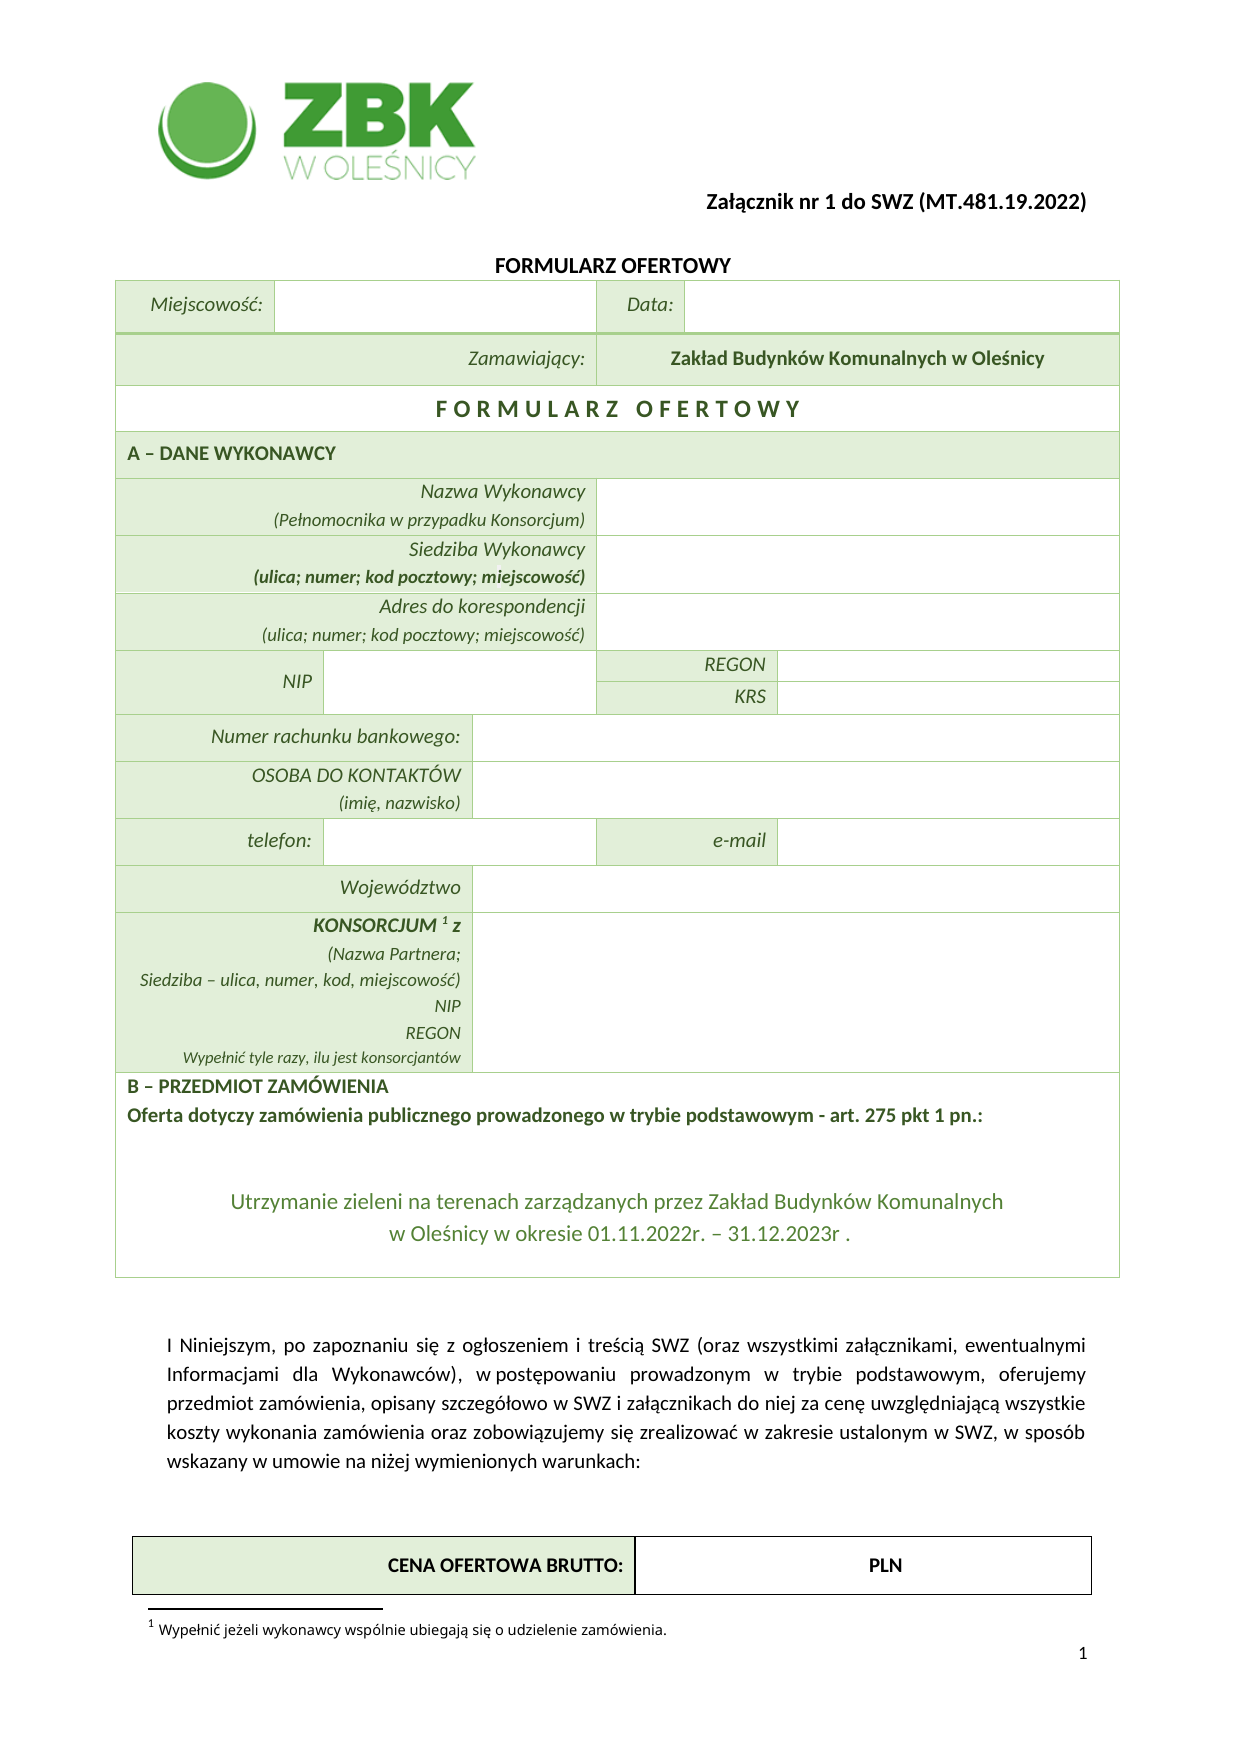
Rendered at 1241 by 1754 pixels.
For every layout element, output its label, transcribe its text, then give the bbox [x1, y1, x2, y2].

table_header [275, 281, 596, 332]
table_cell [473, 715, 1119, 761]
table_cell KONSORCJUM z (Nazwa Partnera; Siedziba – ulica, numer, kod, miejscowość) NIP REGON Wypełnić tyle razy, ilu jest konsorcjantów [116, 913, 472, 1072]
table_cell [473, 762, 1119, 818]
table_cell REGON [597, 651, 777, 681]
table_cell Zakład Budynków Komunalnych w Oleśnicy [597, 335, 1119, 385]
text Załącznik nr 1 do SWZ (MT.481.19.2022) [148, 187, 1087, 215]
table_cell [597, 594, 1119, 650]
table_header [685, 281, 1119, 332]
table_cell Województwo [116, 866, 472, 912]
picture [147, 73, 487, 188]
table_cell e-mail [597, 819, 777, 865]
table_header PLN [636, 1537, 1091, 1594]
table_cell B – PRZEDMIOT ZAMÓWIENIA Oferta dotyczy zamówienia publicznego prowadzonego w trybie podstawowym - art. 275 pkt 1 pn.: Utrzymanie zieleni na terenach zarządzanych przez Zakład Budynków Komunalnych w Oleśnicy w okresie 01.11.2022r. – 31.12.2023r . [116, 1073, 1119, 1277]
table_cell Adres do korespondencji (ulica; numer; kod pocztowy; miejscowość) [116, 594, 596, 650]
table_cell [324, 819, 596, 865]
table_header Miejscowość: [116, 281, 274, 332]
table_cell OSOBA DO KONTAKTÓW (imię, nazwisko) [116, 762, 472, 818]
text I Niniejszym, po zapoznaniu się z ogłoszeniem i treścią SWZ (oraz wszystkimi załącznikami, ewentualnymi Informacjami dla Wykonawców), w postępowaniu prowadzonym w trybie podstawowym, oferujemy przedmiot zamówienia, opisany szczegółowo w SWZ i załącznikach do niej za cenę uwzględniającą wszystkie koszty wykonania zamówienia oraz zobowiązujemy się zrealizować w zakresie ustalonym w SWZ, w sposób wskazany w umowie na niżej wymienionych warunkach: [167, 1332, 1087, 1474]
table_cell [473, 913, 1119, 1072]
table_cell [597, 479, 1119, 535]
table_cell [778, 819, 1119, 865]
table_cell NIP [116, 651, 323, 714]
table_cell Zamawiający: [116, 335, 596, 385]
table_cell Siedziba Wykonawcy (ulica; numer; kod pocztowy; miejscowość) [116, 536, 596, 592]
table_cell [473, 866, 1119, 912]
table_cell FORMULARZ OFERTOWY [116, 386, 1119, 431]
table_cell [778, 651, 1119, 681]
table_cell A – DANE WYKONAWCY [116, 432, 1119, 478]
table_cell telefon: [116, 819, 323, 865]
table_header CENA OFERTOWA BRUTTO: [133, 1537, 634, 1594]
table_cell [597, 536, 1119, 592]
table_cell Nazwa Wykonawcy (Pełnomocnika w przypadku Konsorcjum) [116, 479, 596, 535]
table_cell Numer rachunku bankowego: [116, 715, 472, 761]
table_cell [324, 651, 596, 714]
subtitle FORMULARZ OFERTOWY [148, 252, 1078, 279]
table_cell KRS [597, 682, 777, 714]
table_header Data: [597, 281, 684, 332]
table_cell [778, 682, 1119, 714]
